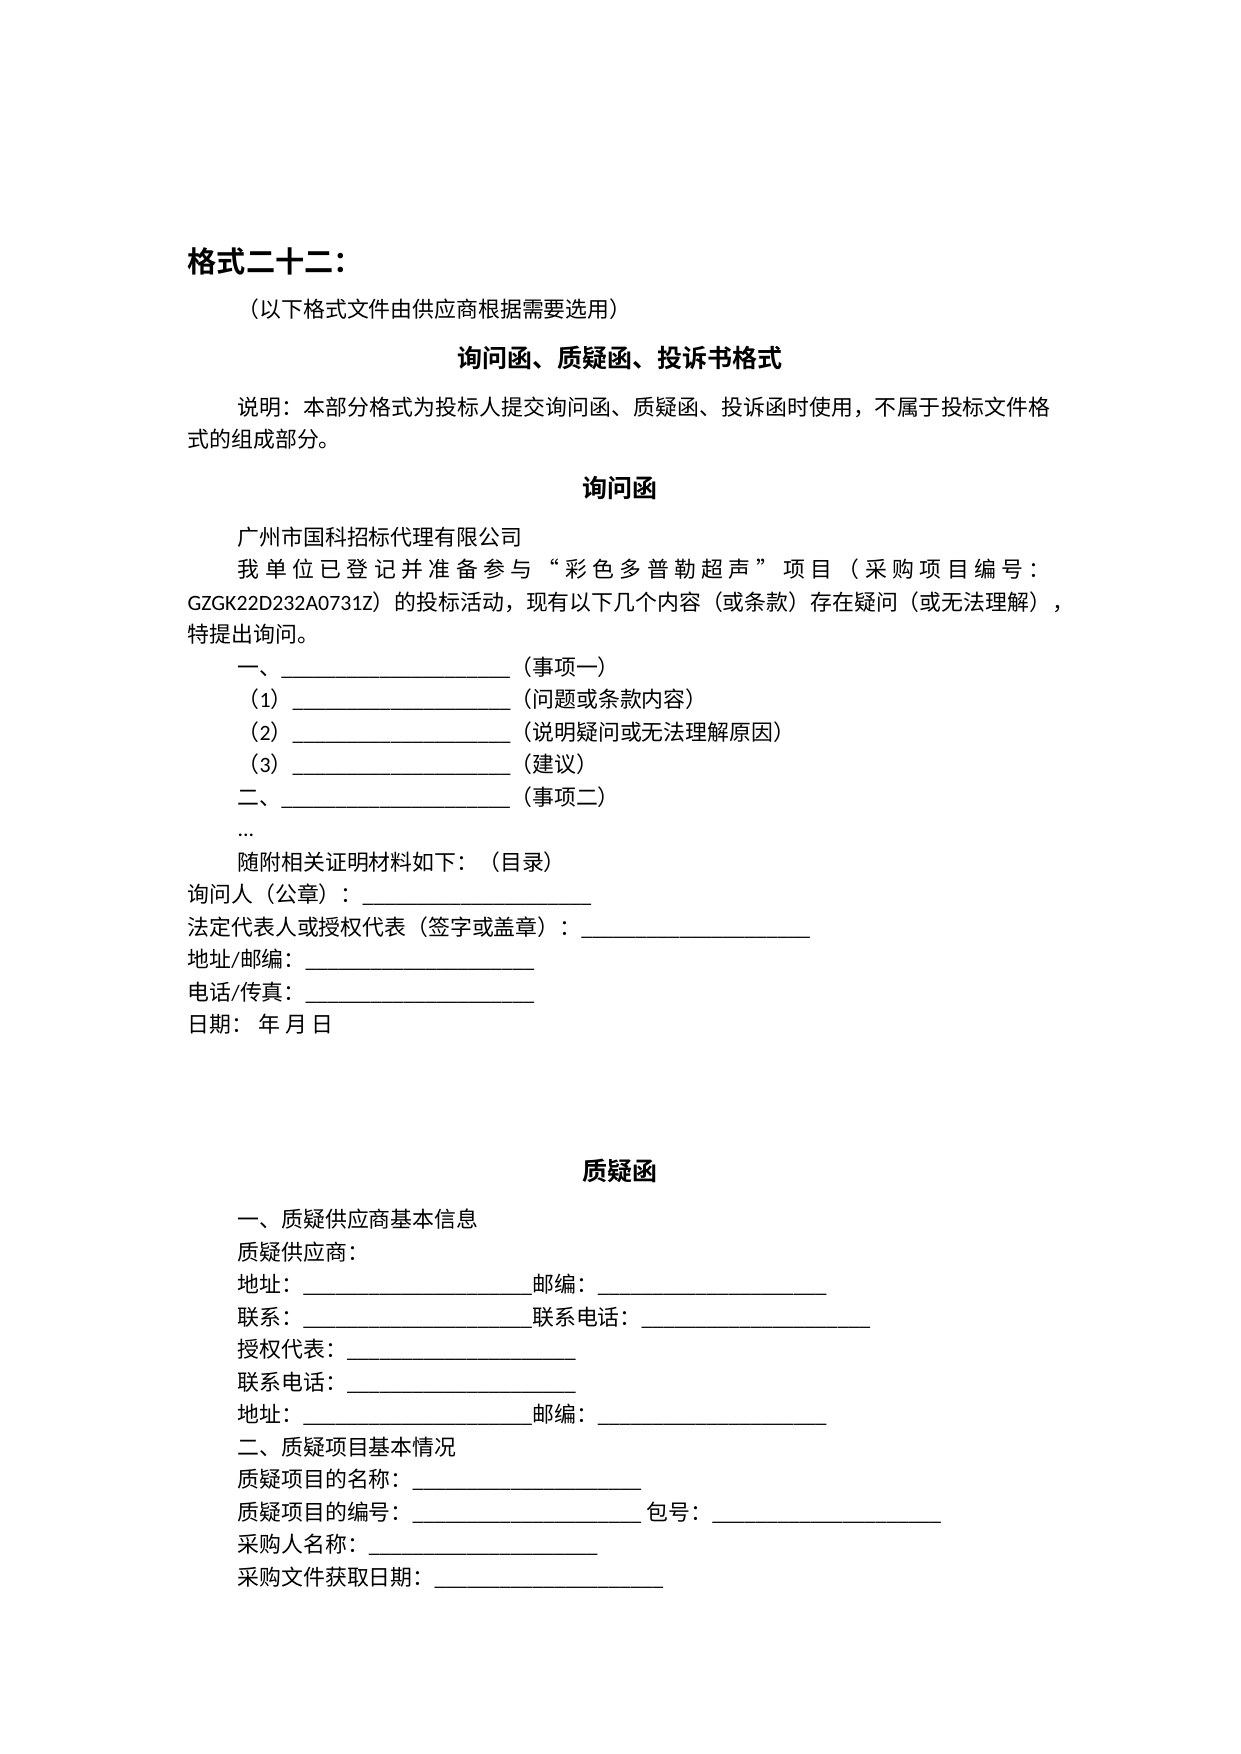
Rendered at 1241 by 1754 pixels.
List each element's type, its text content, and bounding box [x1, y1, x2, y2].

text 地址：_____________________邮编：_____________________ [187, 1397, 1053, 1429]
text （2）____________________（说明疑问或无法理解原因） [187, 714, 1053, 747]
text 一、_____________________（事项一） [187, 649, 1053, 682]
text （3）____________________（建议） [187, 747, 1053, 779]
text 质疑供应商： [187, 1234, 1053, 1267]
text 二、质疑项目基本情况 [187, 1429, 1053, 1462]
text 采购人名称：_____________________ [187, 1527, 1053, 1559]
text 联系：_____________________联系电话：_____________________ [187, 1299, 1053, 1332]
text 二、_____________________（事项二） [187, 779, 1053, 812]
text 授权代表：_____________________ [187, 1332, 1053, 1364]
text 随附相关证明材料如下：（目录） [187, 844, 1053, 877]
text 采购文件获取日期：_____________________ [187, 1559, 1053, 1592]
text 询问函 [187, 454, 1053, 519]
text 地址：_____________________邮编：_____________________ [187, 1267, 1053, 1299]
text 说明：本部分格式为投标人提交询问函、质疑函、投诉函时使用，不属于投标文件格式的组成部分。 [187, 389, 1053, 454]
text 质疑函 [187, 1137, 1053, 1202]
text （1）____________________（问题或条款内容） [187, 682, 1053, 714]
text 法定代表人或授权代表（签字或盖章）：_____________________ [187, 909, 1053, 942]
text （以下格式文件由供应商根据需要选用） [187, 292, 1053, 324]
text 格式二十二： [187, 227, 1053, 292]
text 电话/传真：_____________________ [187, 974, 1053, 1007]
text 我单位已登记并准备参与“彩色多普勒超声”项目（采购项目编号：GZGK22D232A0731Z）的投标活动，现有以下几个内容（或条款）存在疑问（或无法理解），特提出询问。 [187, 552, 1053, 649]
text 询问函、质疑函、投诉书格式 [187, 324, 1053, 389]
text 询问人（公章）：_____________________ [187, 877, 1053, 909]
text 日期： 年 月 日 [187, 1007, 1053, 1039]
text 地址/邮编：_____________________ [187, 942, 1053, 974]
text 一、质疑供应商基本信息 [187, 1202, 1053, 1234]
text 广州市国科招标代理有限公司 [187, 519, 1053, 552]
text 联系电话：_____________________ [187, 1364, 1053, 1397]
text 质疑项目的编号：_____________________ 包号：_____________________ [187, 1494, 1053, 1527]
text 质疑项目的名称：_____________________ [187, 1462, 1053, 1494]
text ... [187, 812, 1053, 844]
